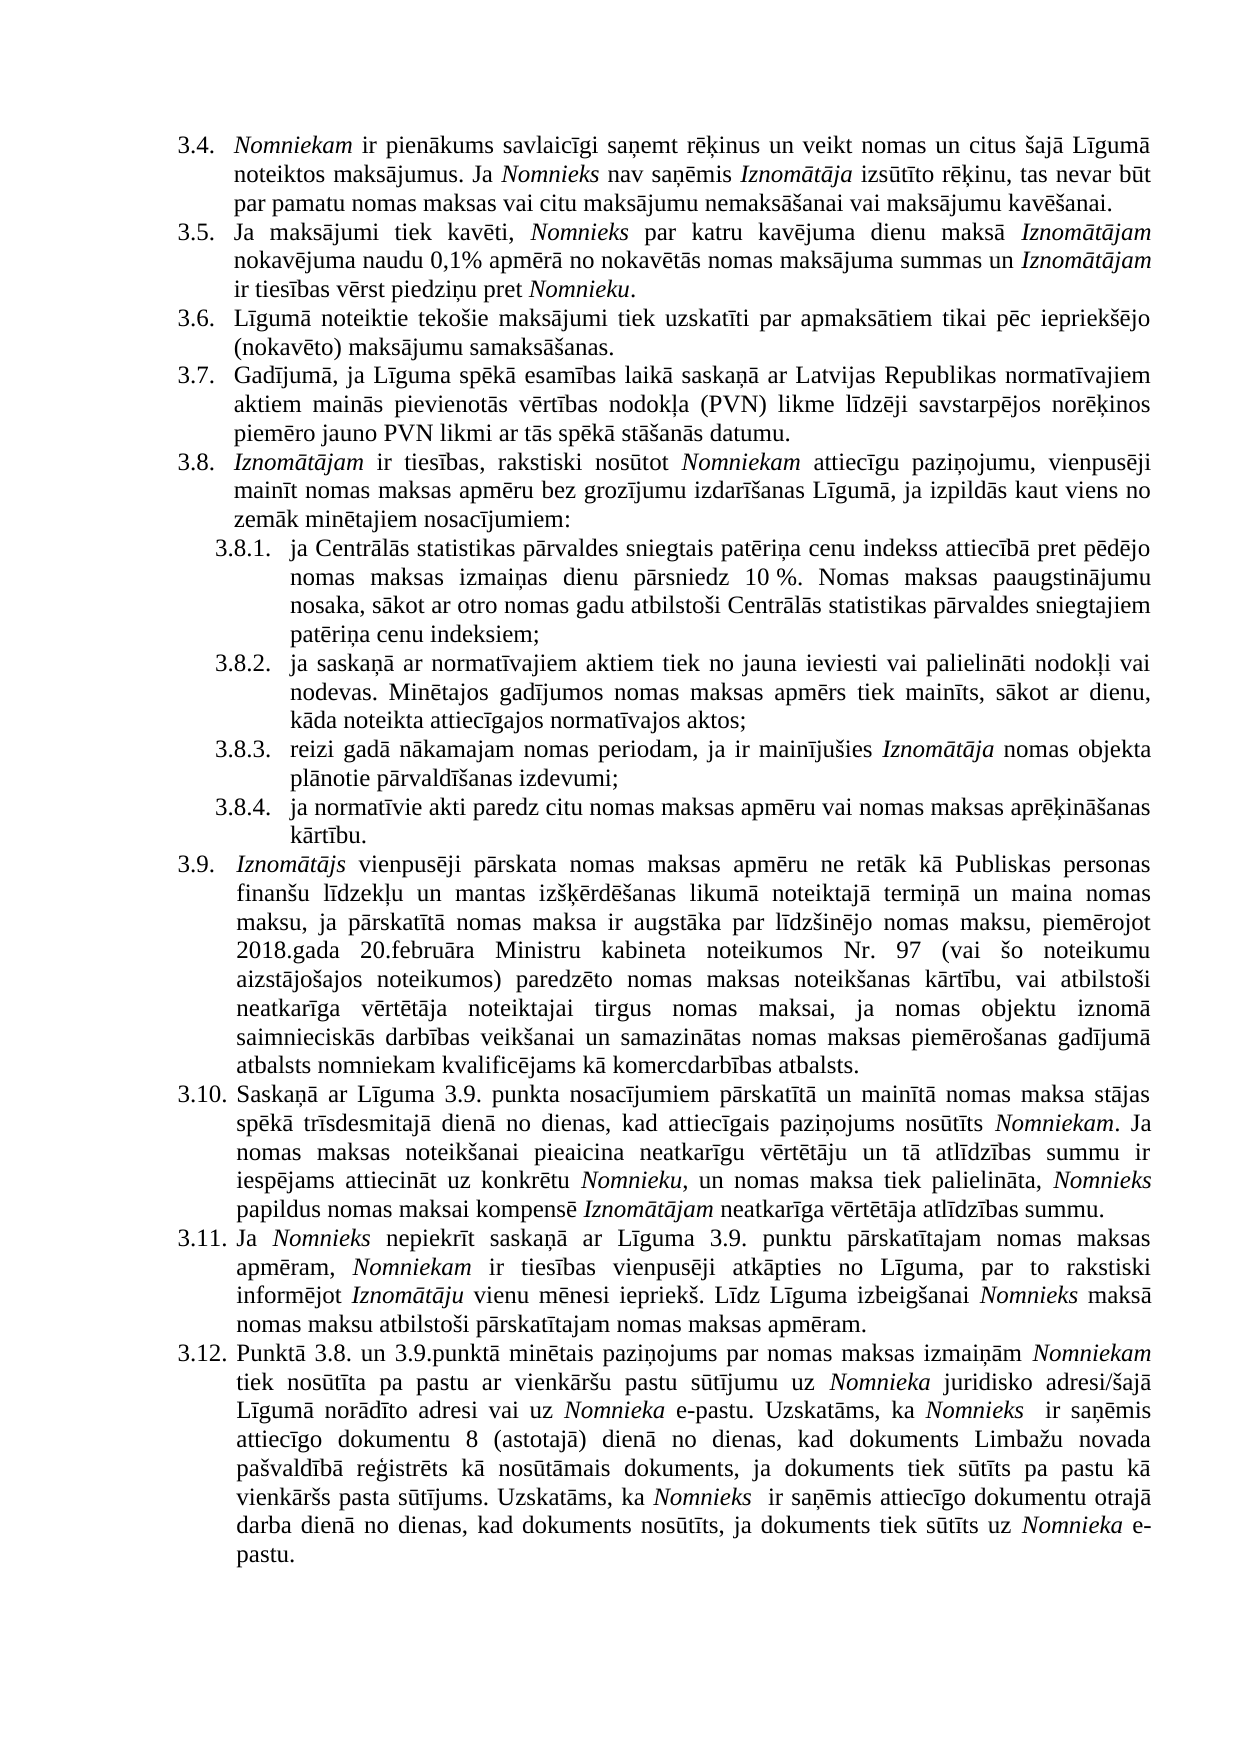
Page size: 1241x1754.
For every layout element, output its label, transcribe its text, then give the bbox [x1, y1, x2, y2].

list Iznomātājam ir tiesības, rakstiski nosūtot Nomniekam attiecīgu paziņojumu, vienpusēji mainīt nomas maksas apmēru bez grozījumu izdarīšanas Līgumā, ja izpildās kaut viens no zemāk minētajiem nosacījumiem: [177, 447, 1152, 533]
list Iznomātājs vienpusēji pārskata nomas maksas apmēru ne retāk kā Publiskas personas finanšu līdzekļu un mantas izšķērdēšanas likumā noteiktajā termiņā un maina nomas maksu, ja pārskatītā nomas maksa ir augstāka par līdzšinējo nomas maksu, piemērojot 2018.gada 20.februāra Ministru kabineta noteikumos Nr. 97 (vai šo noteikumu aizstājošajos noteikumos) paredzēto nomas maksas noteikšanas kārtību, vai atbilstoši neatkarīga vērtētāja noteiktajai tirgus nomas maksai, ja nomas objektu iznomā saimnieciskās darbības veikšanai un samazinātas nomas maksas piemērošanas gadījumā atbalsts nomniekam kvalificējams kā komercdarbības atbalsts. [177, 849, 1152, 1079]
list Gadījumā, ja Līguma spēkā esamības laikā saskaņā ar Latvijas Republikas normatīvajiem aktiem mainās pievienotās vērtības nodokļa (PVN) likme līdzēji savstarpējos norēķinos piemēro jauno PVN likmi ar tās spēkā stāšanās datumu. [177, 361, 1152, 447]
list Līgumā noteiktie tekošie maksājumi tiek uzskatīti par apmaksātiem tikai pēc iepriekšējo (nokavēto) maksājumu samaksāšanas. [177, 303, 1152, 361]
list Ja Nomnieks nepiekrīt saskaņā ar Līguma 3.9. punktu pārskatītajam nomas maksas apmēram, Nomniekam ir tiesības vienpusēji atkāpties no Līguma, par to rakstiski informējot Iznomātāju vienu mēnesi iepriekš. Līdz Līguma izbeigšanai Nomnieks maksā nomas maksu atbilstoši pārskatītajam nomas maksas apmēram. [177, 1223, 1152, 1338]
list Ja maksājumi tiek kavēti, Nomnieks par katru kavējuma dienu maksā Iznomātājam nokavējuma naudu 0,1% apmērā no nokavētās nomas maksājuma summas un Iznomātājam ir tiesības vērst piedziņu pret Nomnieku. [177, 217, 1152, 303]
list ja normatīvie akti paredz citu nomas maksas apmēru vai nomas maksas aprēķināšanas kārtību. [215, 792, 1152, 849]
list reizi gadā nākamajam nomas periodam, ja ir mainījušies Iznomātāja nomas objekta plānotie pārvaldīšanas izdevumi; [215, 734, 1152, 792]
list Punktā 3.8. un 3.9.punktā minētais paziņojums par nomas maksas izmaiņām Nomniekam tiek nosūtīta pa pastu ar vienkāršu pastu sūtījumu uz Nomnieka juridisko adresi/šajā Līgumā norādīto adresi vai uz Nomnieka e-pastu. Uzskatāms, ka Nomnieks ir saņēmis attiecīgo dokumentu 8 (astotajā) dienā no dienas, kad dokuments Limbažu novada pašvaldībā reģistrēts kā nosūtāmais dokuments, ja dokuments tiek sūtīts pa pastu kā vienkāršs pasta sūtījums. Uzskatāms, ka Nomnieks ir saņēmis attiecīgo dokumentu otrajā darba dienā no dienas, kad dokuments nosūtīts, ja dokuments tiek sūtīts uz Nomnieka e-pastu. [177, 1338, 1152, 1568]
list Nomniekam ir pienākums savlaicīgi saņemt rēķinus un veikt nomas un citus šajā Līgumā noteiktos maksājumus. Ja Nomnieks nav saņēmis Iznomātāja izsūtīto rēķinu, tas nevar būt par pamatu nomas maksas vai citu maksājumu nemaksāšanai vai maksājumu kavēšanai. [177, 131, 1152, 217]
list ja saskaņā ar normatīvajiem aktiem tiek no jauna ieviesti vai palielināti nodokļi vai nodevas. Minētajos gadījumos nomas maksas apmērs tiek mainīts, sākot ar dienu, kāda noteikta attiecīgajos normatīvajos aktos; [215, 648, 1152, 734]
list Saskaņā ar Līguma 3.9. punkta nosacījumiem pārskatītā un mainītā nomas maksa stājas spēkā trīsdesmitajā dienā no dienas, kad attiecīgais paziņojums nosūtīts Nomniekam. Ja nomas maksas noteikšanai pieaicina neatkarīgu vērtētāju un tā atlīdzības summu ir iespējams attiecināt uz konkrētu Nomnieku, un nomas maksa tiek palielināta, Nomnieks papildus nomas maksai kompensē Iznomātājam neatkarīga vērtētāja atlīdzības summu. [177, 1079, 1152, 1223]
list ja Centrālās statistikas pārvaldes sniegtais patēriņa cenu indekss attiecībā pret pēdējo nomas maksas izmaiņas dienu pārsniedz 10 %. Nomas maksas paaugstinājumu nosaka, sākot ar otro nomas gadu atbilstoši Centrālās statistikas pārvaldes sniegtajiem patēriņa cenu indeksiem; [215, 533, 1152, 648]
